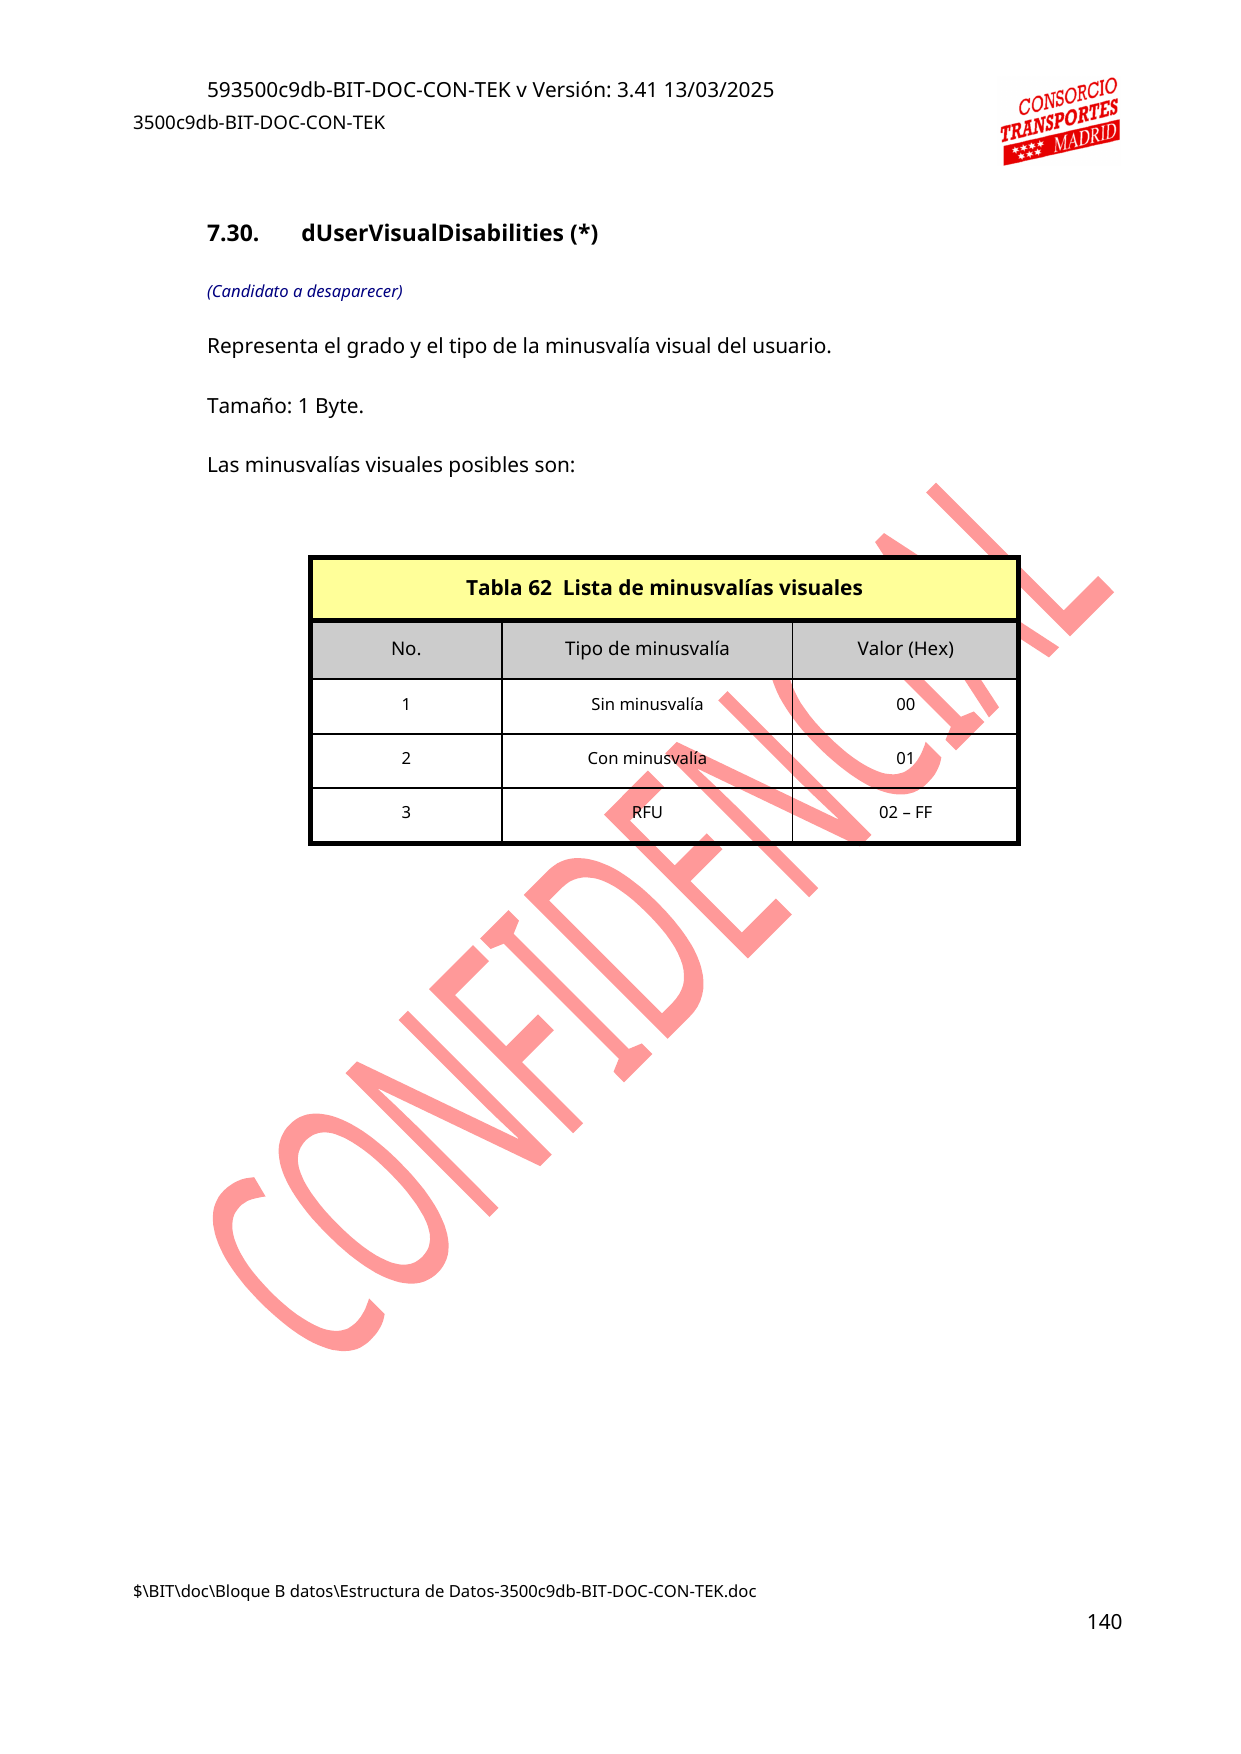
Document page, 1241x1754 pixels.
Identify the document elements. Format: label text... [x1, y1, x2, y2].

text Las minusvalías visuales posibles son: [207, 450, 1122, 478]
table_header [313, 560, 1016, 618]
picture [996, 76, 1122, 166]
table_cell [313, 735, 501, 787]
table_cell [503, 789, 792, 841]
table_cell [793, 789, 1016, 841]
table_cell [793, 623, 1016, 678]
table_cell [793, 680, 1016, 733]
text Tamaño: 1 Byte. [207, 391, 1122, 419]
subtitle dUserVisualDisabilities (*) [207, 217, 1122, 248]
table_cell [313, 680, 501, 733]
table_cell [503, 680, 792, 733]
text (Candidato a desaparecer) [207, 279, 1122, 302]
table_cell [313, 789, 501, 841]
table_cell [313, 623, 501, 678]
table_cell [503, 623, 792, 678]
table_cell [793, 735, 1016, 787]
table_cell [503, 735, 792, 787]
text Representa el grado y el tipo de la minusvalía visual del usuario. [207, 332, 1122, 360]
